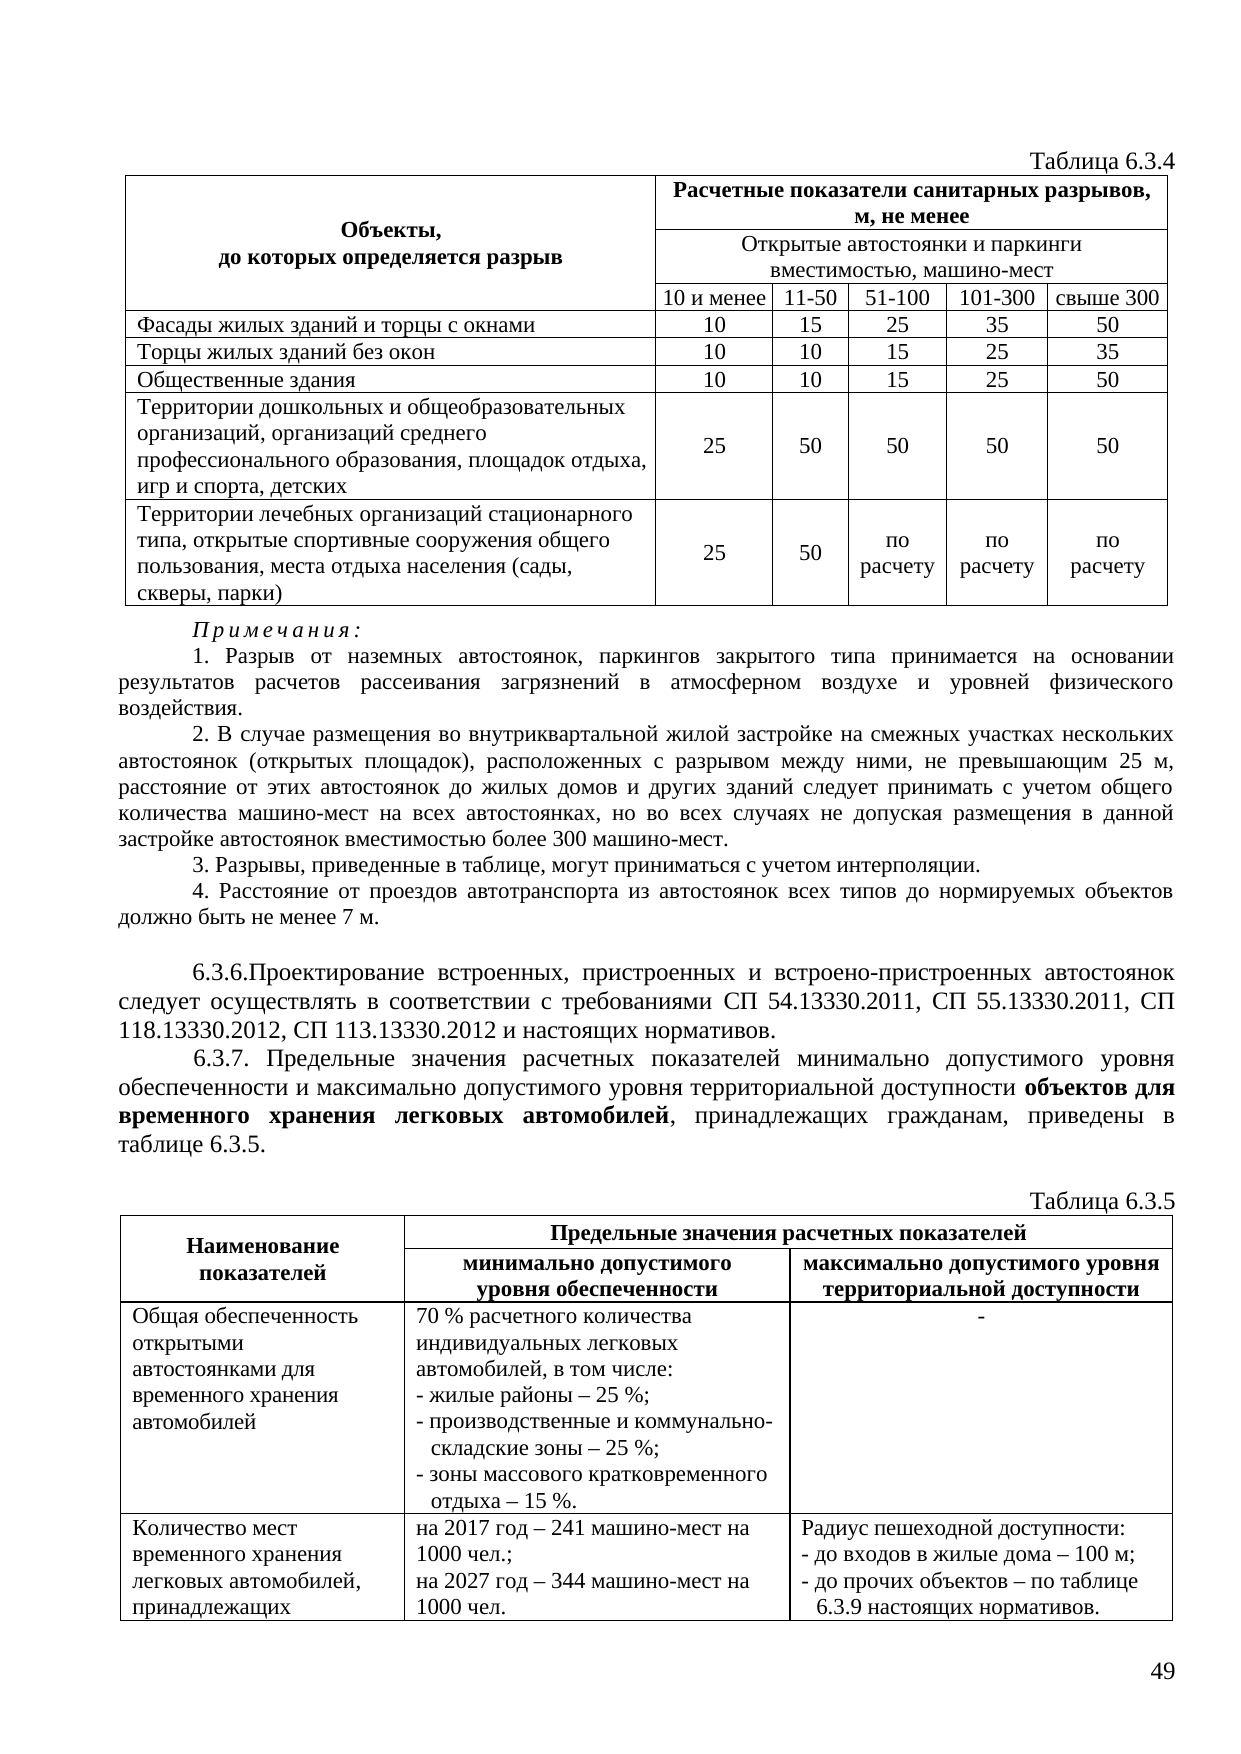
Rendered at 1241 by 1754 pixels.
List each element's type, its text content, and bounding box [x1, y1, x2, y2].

text Примечания: [118, 616, 1175, 642]
text 6.3.7. Предельные значения расчетных показателей минимально допустимого уровня обеспеченности и максимально допустимого уровня территориальной доступности объектов для временного хранения легковых автомобилей, принадлежащих гражданам, приведены в таблице 6.3.5. [118, 1044, 1175, 1158]
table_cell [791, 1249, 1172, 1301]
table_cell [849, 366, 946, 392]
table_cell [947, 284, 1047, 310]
text Таблица 6.3.4 [118, 147, 1175, 175]
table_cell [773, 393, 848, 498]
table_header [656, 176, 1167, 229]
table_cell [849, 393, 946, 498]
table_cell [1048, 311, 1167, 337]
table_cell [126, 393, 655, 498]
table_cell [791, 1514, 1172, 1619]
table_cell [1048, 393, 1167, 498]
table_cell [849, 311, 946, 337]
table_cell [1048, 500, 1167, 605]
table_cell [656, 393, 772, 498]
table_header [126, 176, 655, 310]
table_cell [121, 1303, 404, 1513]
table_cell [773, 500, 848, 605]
text 4. Расстояние от проездов автотранспорта из автостоянок всех типов до нормируемых объектов должно быть не менее 7 м. [118, 877, 1175, 930]
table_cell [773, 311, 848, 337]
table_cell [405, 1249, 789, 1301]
text 6.3.6.Проектирование встроенных, пристроенных и встроено-пристроенных автостоянок следует осуществлять в соответствии с требованиями СП 54.13330.2011, СП 55.13330.2011, СП 118.13330.2012, СП 113.13330.2012 и настоящих нормативов. [118, 958, 1175, 1044]
text Таблица 6.3.5 [118, 1186, 1175, 1215]
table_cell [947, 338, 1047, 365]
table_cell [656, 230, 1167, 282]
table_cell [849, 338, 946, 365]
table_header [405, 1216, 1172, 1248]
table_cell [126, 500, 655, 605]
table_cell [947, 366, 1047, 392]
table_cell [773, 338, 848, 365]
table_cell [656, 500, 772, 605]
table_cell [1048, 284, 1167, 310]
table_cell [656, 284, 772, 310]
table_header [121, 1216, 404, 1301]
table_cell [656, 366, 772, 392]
text 2. В случае размещения во внутриквартальной жилой застройке на смежных участках нескольких автостоянок (открытых площадок), расположенных с разрывом между ними, не превышающим 25 м, расстояние от этих автостоянок до жилых домов и других зданий следует принимать с учетом общего количества машино-мест на всех автостоянках, но во всех случаях не допуская размещения в данной застройке автостоянок вместимостью более 300 машино-мест. [118, 721, 1175, 851]
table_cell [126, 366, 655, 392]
text 3. Разрывы, приведенные в таблице, могут приниматься с учетом интерполяции. [118, 851, 1175, 877]
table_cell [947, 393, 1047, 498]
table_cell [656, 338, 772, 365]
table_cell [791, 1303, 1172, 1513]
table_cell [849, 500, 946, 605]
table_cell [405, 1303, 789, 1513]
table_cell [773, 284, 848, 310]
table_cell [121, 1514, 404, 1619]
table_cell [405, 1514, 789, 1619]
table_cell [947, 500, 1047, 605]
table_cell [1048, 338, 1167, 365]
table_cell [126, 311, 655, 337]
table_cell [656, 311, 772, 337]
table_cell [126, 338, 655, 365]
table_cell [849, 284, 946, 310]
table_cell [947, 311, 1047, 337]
text 1. Разрыв от наземных автостоянок, паркингов закрытого типа принимается на основании результатов расчетов рассеивания загрязнений в атмосферном воздухе и уровней физического воздействия. [118, 642, 1175, 721]
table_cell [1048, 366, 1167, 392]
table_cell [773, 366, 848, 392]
